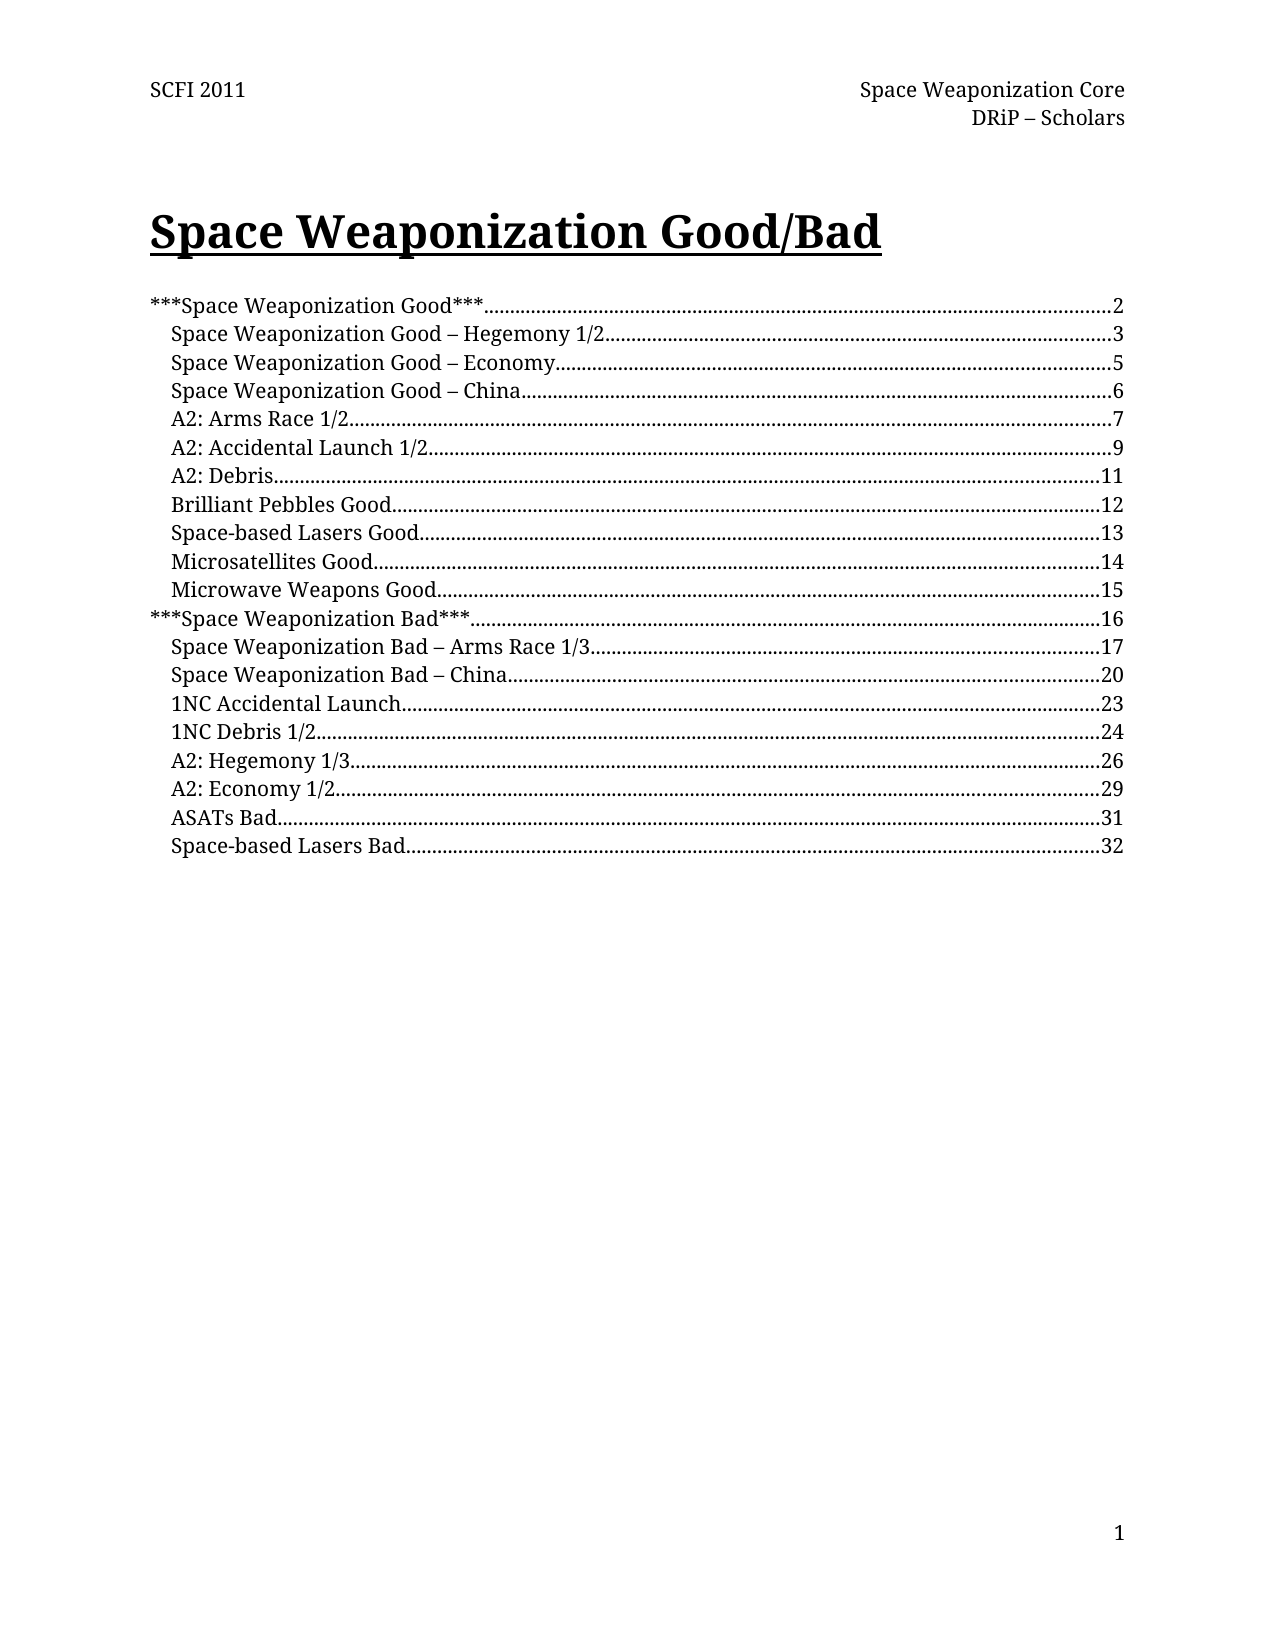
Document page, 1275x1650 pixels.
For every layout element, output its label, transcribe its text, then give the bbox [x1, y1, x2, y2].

text A2: Debris 11 [171, 461, 1125, 490]
text 1NC Debris 1/2 24 [171, 717, 1125, 746]
text Space Weaponization Bad – China 20 [171, 661, 1125, 689]
text A2: Arms Race 1/2 7 [171, 404, 1125, 433]
text Space Weaponization Good – Economy 5 [171, 348, 1125, 376]
text 1NC Accidental Launch 23 [171, 689, 1125, 717]
text ASATs Bad 31 [171, 803, 1125, 831]
text Microsatellites Good 14 [171, 547, 1125, 575]
text Space Weaponization Bad – Arms Race 1/3 17 [171, 632, 1125, 661]
text Space-based Lasers Good 13 [171, 518, 1125, 547]
text Space Weaponization Good – Hegemony 1/2 3 [171, 319, 1125, 348]
subtitle Space Weaponization Good/Bad [150, 200, 1125, 262]
text A2: Accidental Launch 1/2 9 [171, 433, 1125, 461]
text ***Space Weaponization Bad*** 16 [150, 604, 1125, 632]
text Brilliant Pebbles Good 12 [171, 490, 1125, 518]
text Microwave Weapons Good 15 [171, 575, 1125, 604]
text Space Weaponization Good – China 6 [171, 376, 1125, 404]
text ***Space Weaponization Good*** 2 [150, 291, 1125, 319]
text Space-based Lasers Bad 32 [171, 831, 1125, 859]
text A2: Hegemony 1/3 26 [171, 746, 1125, 774]
text A2: Economy 1/2 29 [171, 774, 1125, 803]
